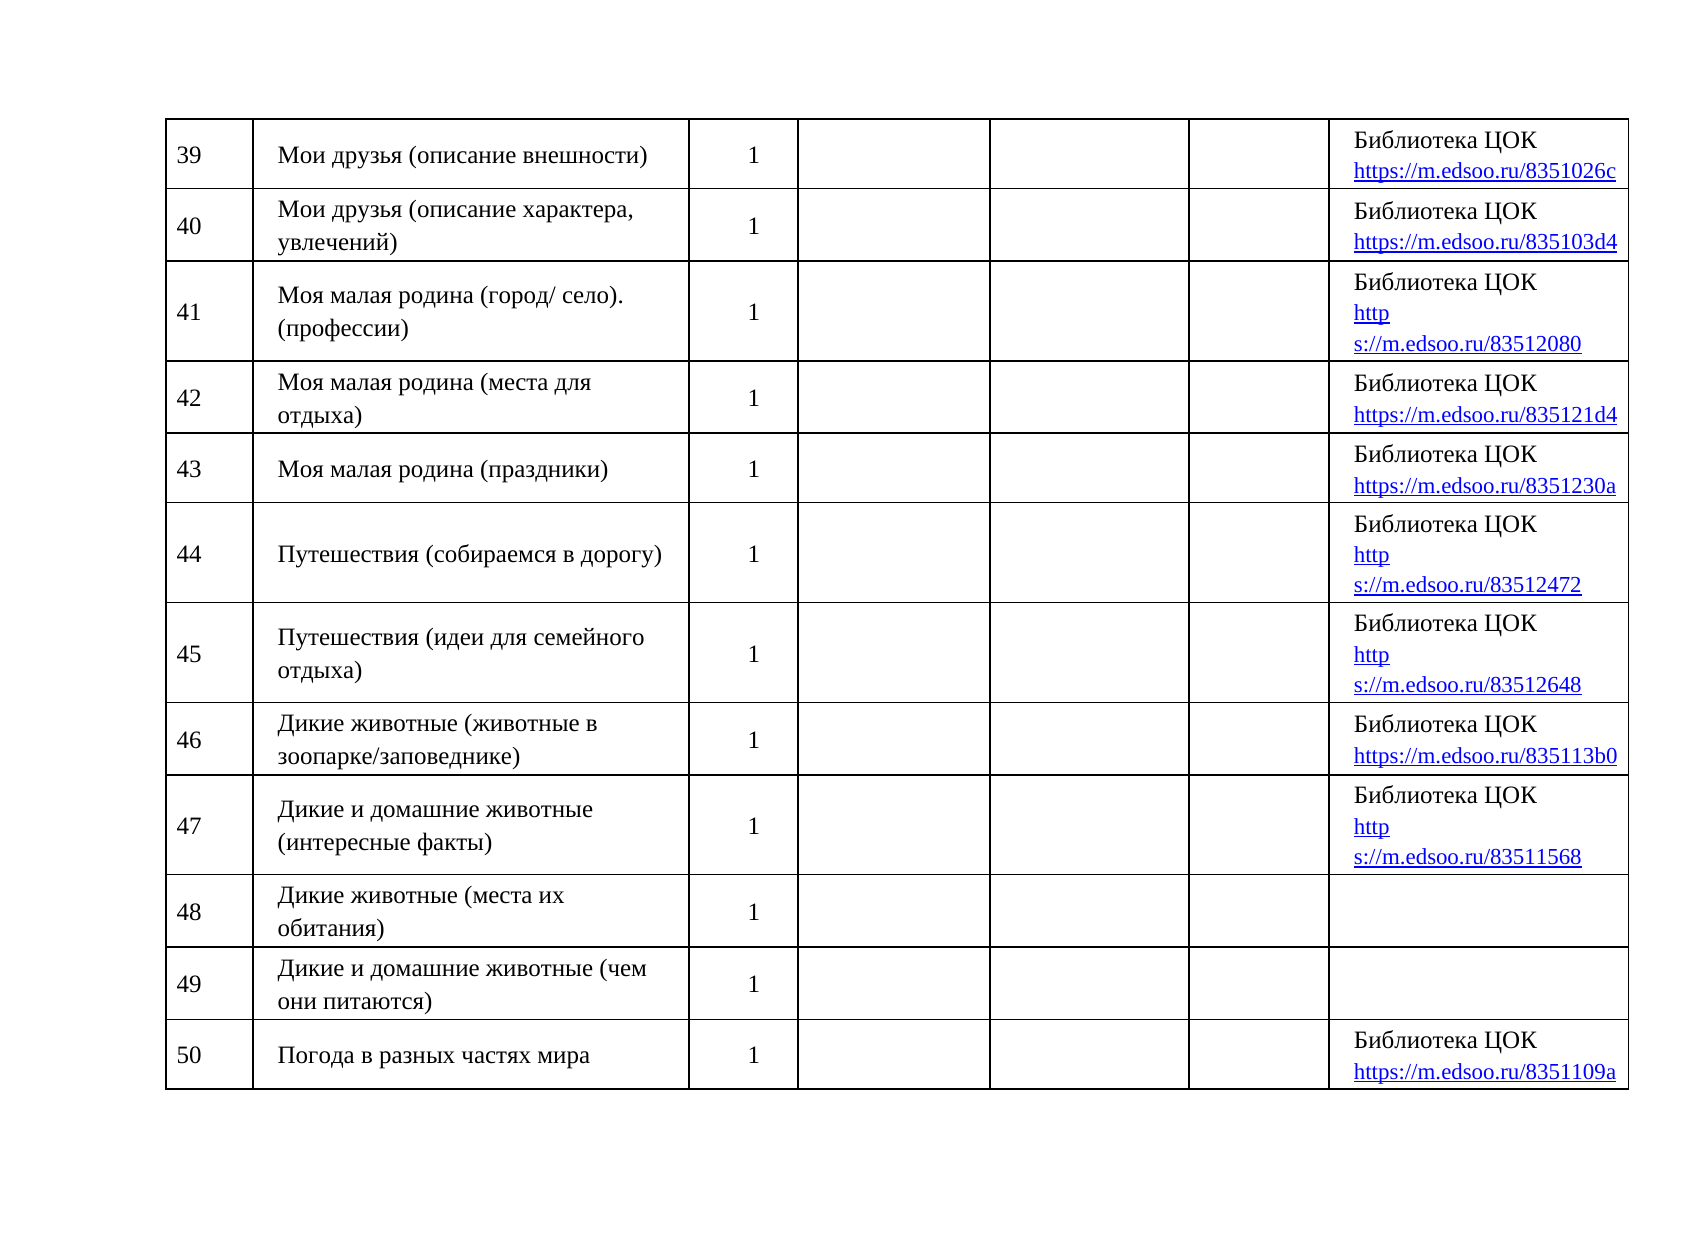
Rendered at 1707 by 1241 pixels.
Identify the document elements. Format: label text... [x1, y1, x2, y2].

table_cell Моя малая родина (места для отдыха) [254, 362, 688, 432]
table_cell 1 [690, 362, 797, 432]
table_cell [799, 262, 989, 360]
table_cell [991, 362, 1188, 432]
table_cell 1 [690, 434, 797, 502]
table_cell Библиотека ЦОК https://m.edsoo.ru/83512648 [1330, 603, 1628, 701]
table_cell Моя малая родина (праздники) [254, 434, 688, 502]
table_cell 1 [690, 1020, 797, 1088]
table_cell [991, 776, 1188, 874]
table_cell Библиотека ЦОК https://m.edsoo.ru/83512472 [1330, 503, 1628, 602]
table_cell Моя малая родина (город/ село). (профессии) [254, 262, 688, 360]
table_cell [1330, 948, 1628, 1018]
table_cell 1 [690, 503, 797, 602]
table_cell 39 [167, 120, 252, 188]
table_cell [1190, 434, 1328, 502]
table_cell [1190, 776, 1328, 874]
table_cell 1 [690, 262, 797, 360]
table_cell 40 [167, 189, 252, 260]
table_cell [1190, 603, 1328, 701]
table_cell [991, 703, 1188, 774]
table_cell 1 [690, 603, 797, 701]
table_cell [799, 603, 989, 701]
table_cell [991, 120, 1188, 188]
table_cell [991, 948, 1188, 1018]
table_cell 1 [690, 189, 797, 260]
table_cell Библиотека ЦОК https://m.edsoo.ru/8351026c [1330, 120, 1628, 188]
table_cell [991, 875, 1188, 946]
table_cell 50 [167, 1020, 252, 1088]
table_cell [1190, 948, 1328, 1018]
table_cell [991, 189, 1188, 260]
table_cell [799, 503, 989, 602]
table_cell [991, 503, 1188, 602]
table_cell Дикие и домашние животные (чем они питаются) [254, 948, 688, 1018]
table_cell [991, 262, 1188, 360]
table_cell [1190, 703, 1328, 774]
table_cell [799, 1020, 989, 1088]
table_cell [1330, 875, 1628, 946]
table_cell [799, 120, 989, 188]
table_cell Дикие животные (места их обитания) [254, 875, 688, 946]
table_cell 45 [167, 603, 252, 701]
table_cell Погода в разных частях мира [254, 1020, 688, 1088]
table_cell 1 [690, 776, 797, 874]
table_cell [991, 603, 1188, 701]
table_cell [799, 189, 989, 260]
table_cell [1190, 362, 1328, 432]
table_cell Библиотека ЦОК https://m.edsoo.ru/835121d4 [1330, 362, 1628, 432]
table_cell 49 [167, 948, 252, 1018]
table_cell [799, 362, 989, 432]
table_cell [1190, 1020, 1328, 1088]
table_cell Библиотека ЦОК https://m.edsoo.ru/835103d4 [1330, 189, 1628, 260]
table_cell [991, 1020, 1188, 1088]
table_cell [799, 875, 989, 946]
table_cell 46 [167, 703, 252, 774]
table_cell [991, 434, 1188, 502]
table_cell Путешествия (собираемся в дорогу) [254, 503, 688, 602]
table_cell [799, 703, 989, 774]
table_cell [1190, 262, 1328, 360]
table_cell 1 [690, 875, 797, 946]
table_cell Путешествия (идеи для семейного отдыха) [254, 603, 688, 701]
table_cell 43 [167, 434, 252, 502]
table_cell 41 [167, 262, 252, 360]
table_cell 44 [167, 503, 252, 602]
table_cell Дикие и домашние животные (интересные факты) [254, 776, 688, 874]
table_cell Библиотека ЦОК https://m.edsoo.ru/83512080 [1330, 262, 1628, 360]
table_cell [1190, 189, 1328, 260]
table_cell Библиотека ЦОК https://m.edsoo.ru/835113b0 [1330, 703, 1628, 774]
table_cell 48 [167, 875, 252, 946]
table_cell Мои друзья (описание внешности) [254, 120, 688, 188]
table_cell Библиотека ЦОК https://m.edsoo.ru/8351109a [1330, 1020, 1628, 1088]
table_cell 42 [167, 362, 252, 432]
table_cell [1190, 875, 1328, 946]
table_cell Мои друзья (описание характера, увлечений) [254, 189, 688, 260]
table_cell Дикие животные (животные в зоопарке/заповеднике) [254, 703, 688, 774]
table_cell [1190, 503, 1328, 602]
table_cell Библиотека ЦОК https://m.edsoo.ru/83511568 [1330, 776, 1628, 874]
table_cell [799, 776, 989, 874]
table_cell 47 [167, 776, 252, 874]
table_cell [799, 948, 989, 1018]
table_cell [1190, 120, 1328, 188]
table_cell 1 [690, 703, 797, 774]
table_cell 1 [690, 120, 797, 188]
table_cell 1 [690, 948, 797, 1018]
table_cell Библиотека ЦОК https://m.edsoo.ru/8351230a [1330, 434, 1628, 502]
table_cell [799, 434, 989, 502]
